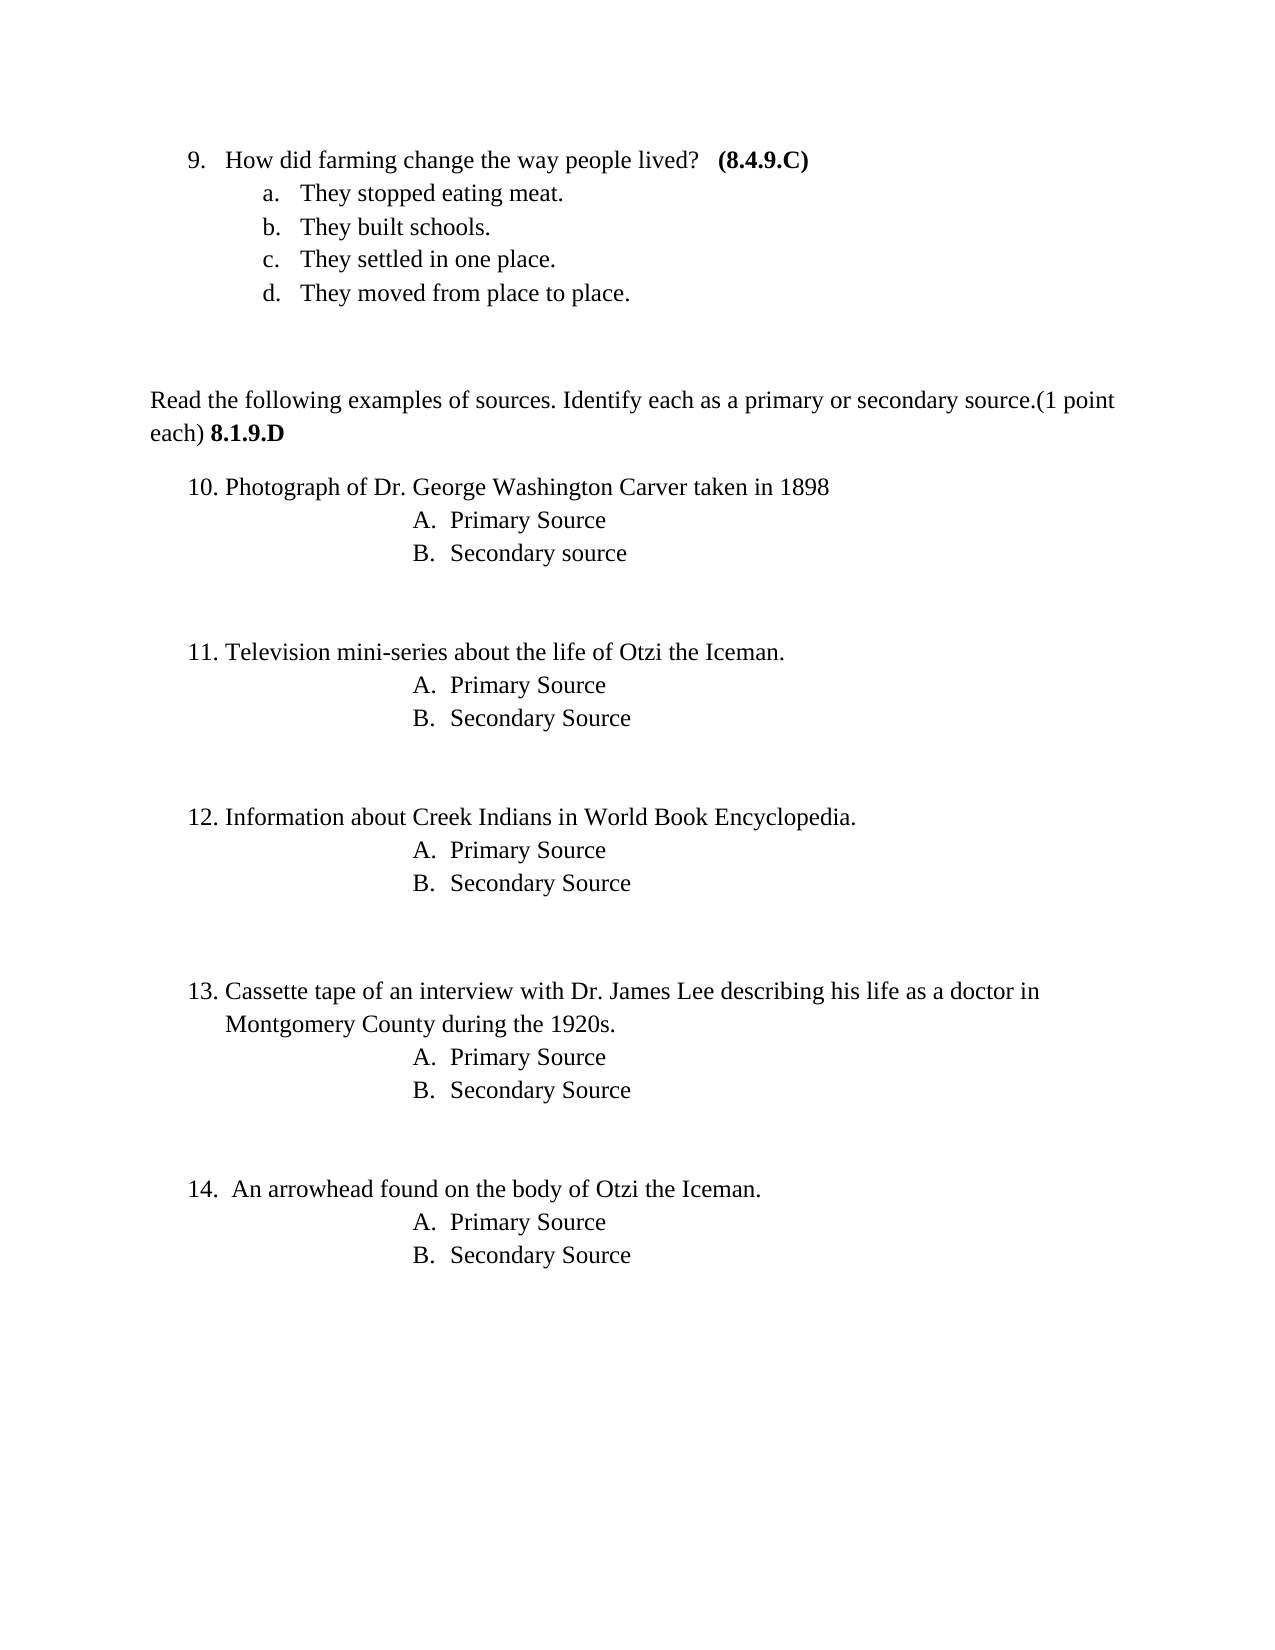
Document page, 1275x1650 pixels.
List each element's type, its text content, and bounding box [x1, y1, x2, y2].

list Television mini-series about the life of Otzi the Iceman. [187, 637, 1125, 666]
list They settled in one place. [262, 244, 1125, 273]
list Secondary Source [412, 703, 1125, 732]
list They moved from place to place. [262, 278, 1125, 306]
list An arrowhead found on the body of Otzi the Iceman. [187, 1174, 1125, 1203]
list Photograph of Dr. George Washington Carver taken in 1898 [187, 472, 1125, 501]
list They stopped eating meat. [262, 178, 1125, 207]
list Secondary source [412, 538, 1125, 567]
list Primary Source [412, 835, 1125, 864]
list They built schools. [262, 212, 1125, 240]
list Information about Creek Indians in World Book Encyclopedia. [187, 802, 1125, 831]
list Secondary Source [412, 1075, 1125, 1104]
list Primary Source [412, 670, 1125, 699]
text Read the following examples of sources. Identify each as a primary or secondary source.(1 point each) 8.1.9.D [150, 385, 1125, 447]
list Primary Source [412, 1207, 1125, 1236]
list Secondary Source [412, 868, 1125, 897]
list Secondary Source [412, 1240, 1125, 1269]
list How did farming change the way people lived? (8.4.9.C) [187, 146, 1125, 174]
list Primary Source [412, 1042, 1125, 1071]
list Cassette tape of an interview with Dr. James Lee describing his life as a doctor in Montgomery County during the 1920s. [187, 976, 1125, 1038]
list Primary Source [412, 505, 1125, 534]
